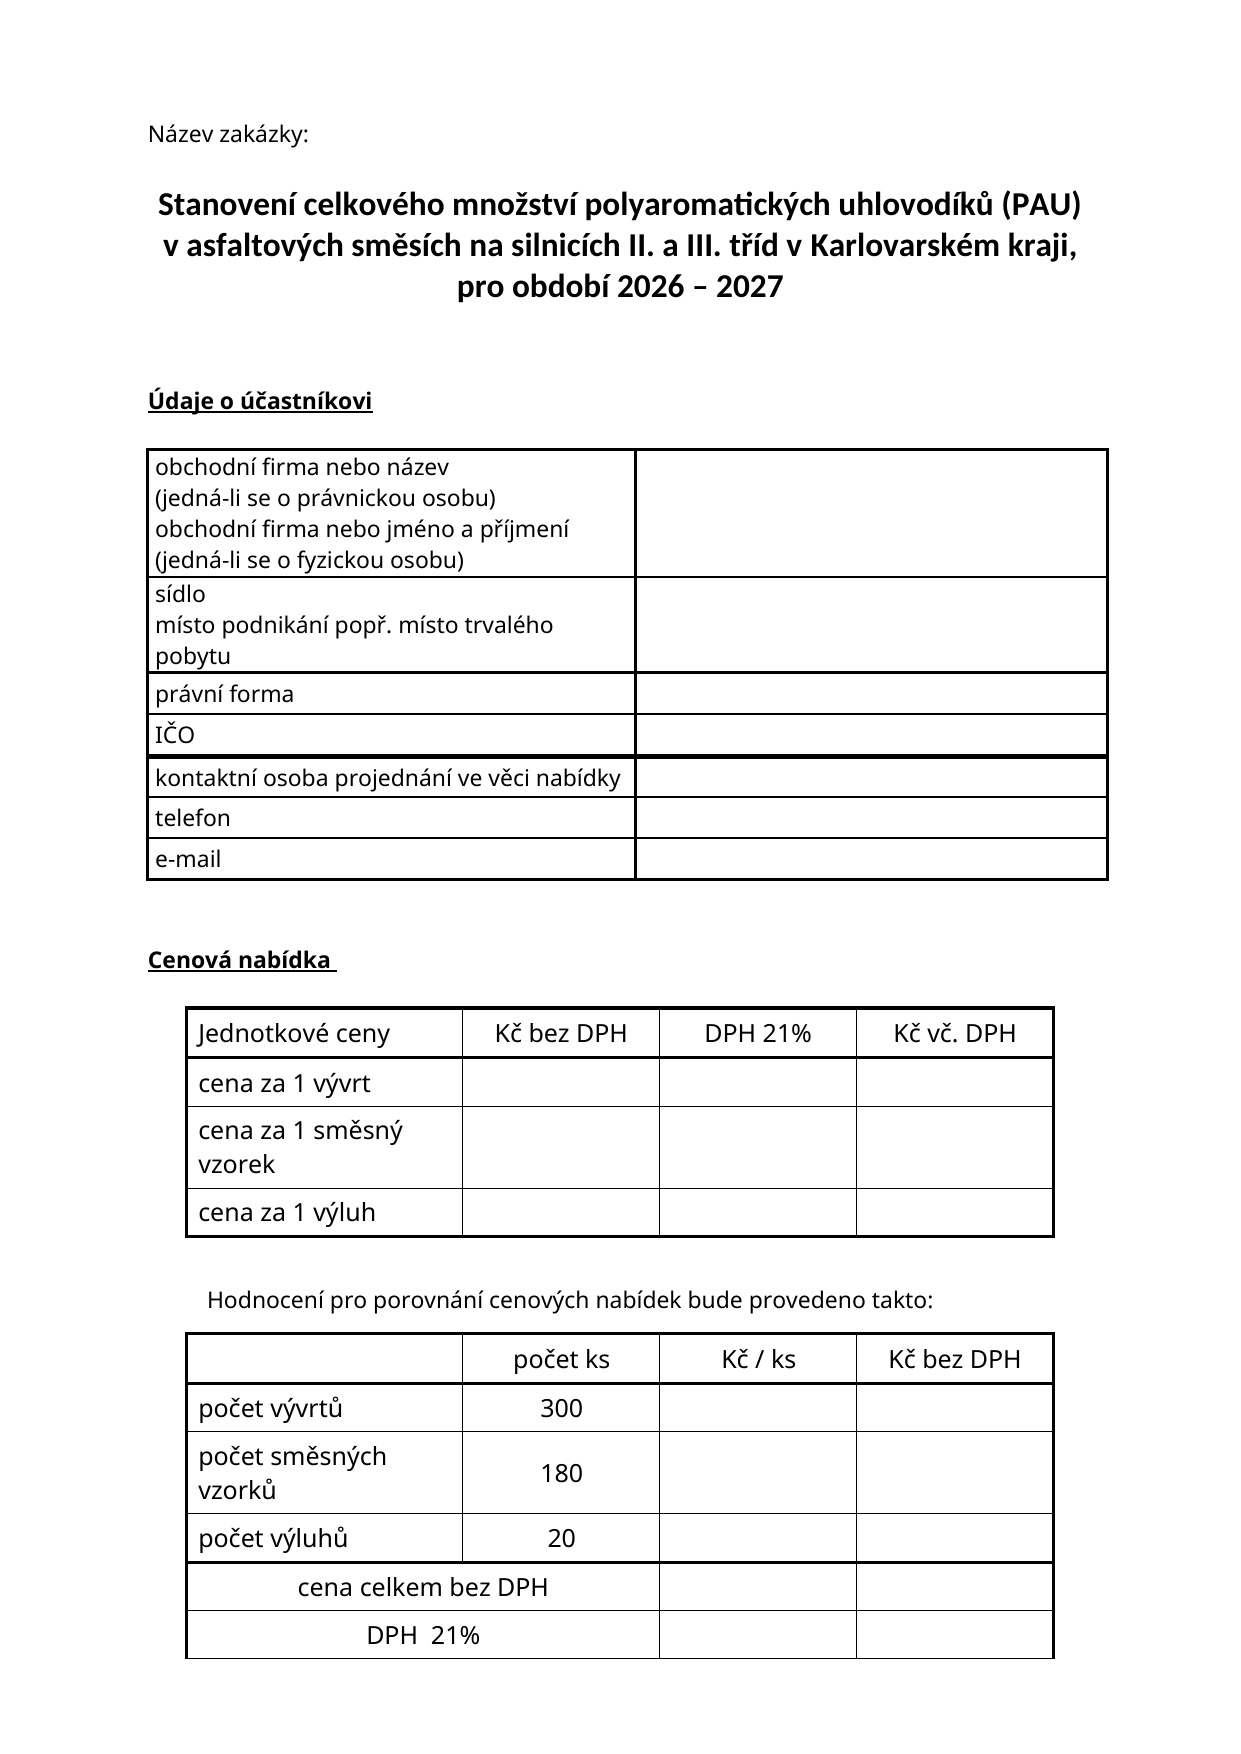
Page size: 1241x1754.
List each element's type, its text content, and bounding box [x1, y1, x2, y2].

table_cell cena za 1 směsný vzorek [188, 1107, 462, 1187]
table_cell [660, 1432, 856, 1513]
table_cell [463, 1107, 659, 1187]
table_cell [857, 1107, 1052, 1187]
table_cell [660, 1059, 856, 1106]
table_cell [637, 798, 1106, 837]
table_cell [463, 1189, 659, 1235]
table_cell [660, 1514, 856, 1561]
table_cell [857, 1432, 1052, 1513]
table_header Kč bez DPH [463, 1010, 659, 1056]
text Název zakázky: [148, 118, 1092, 149]
text Hodnocení pro porovnání cenových nabídek bude provedeno takto: [207, 1283, 1048, 1315]
table_cell počet směsných vzorků [188, 1432, 462, 1513]
table_cell 20 [463, 1514, 659, 1561]
table_header Kč bez DPH [857, 1335, 1052, 1382]
table_cell e-mail [149, 839, 634, 878]
table_cell kontaktní osoba projednání ve věci nabídky [149, 759, 634, 796]
table_cell [660, 1107, 856, 1187]
text Stanovení celkového množství polyaromatických uhlovodíků (PAU) v asfaltových směsích na silnicích II. a III. tříd v Karlovarském kraji, [148, 183, 1092, 265]
table_cell právní forma [149, 674, 634, 713]
table_cell cena celkem bez DPH [188, 1564, 659, 1610]
table_cell DPH 21% [188, 1611, 659, 1658]
text pro období 2026 – 2027 [148, 265, 1092, 306]
table_cell [660, 1564, 856, 1610]
table_cell [857, 1385, 1052, 1431]
table_cell [637, 674, 1106, 713]
table_cell [857, 1611, 1052, 1658]
table_cell počet vývrtů [188, 1385, 462, 1431]
table_cell [660, 1385, 856, 1431]
table_cell 180 [463, 1432, 659, 1513]
table_cell IČO [149, 715, 634, 754]
table_cell [637, 715, 1106, 754]
table_header [637, 451, 1106, 576]
table_header obchodní firma nebo název (jedná-li se o právnickou osobu) obchodní firma nebo jméno a příjmení (jedná-li se o fyzickou osobu) [149, 451, 634, 576]
table_cell sídlo místo podnikání popř. místo trvalého pobytu [149, 578, 634, 671]
table_cell [857, 1189, 1052, 1235]
table_header [188, 1335, 462, 1382]
table_cell [463, 1059, 659, 1106]
subtitle Cenová nabídka [148, 944, 1092, 975]
table_header DPH 21% [660, 1010, 856, 1056]
table_header Jednotkové ceny [188, 1010, 462, 1056]
table_cell počet výluhů [188, 1514, 462, 1561]
table_header Kč / ks [660, 1335, 856, 1382]
table_cell [857, 1059, 1052, 1106]
table_cell [660, 1189, 856, 1235]
table_cell [857, 1564, 1052, 1610]
subtitle Údaje o účastníkovi [148, 385, 1092, 416]
table_cell [857, 1514, 1052, 1561]
table_cell [637, 759, 1106, 796]
table_header Kč vč. DPH [857, 1010, 1052, 1056]
table_cell telefon [149, 798, 634, 837]
table_cell [637, 578, 1106, 671]
table_cell 300 [463, 1385, 659, 1431]
table_cell [637, 839, 1106, 878]
table_cell cena za 1 vývrt [188, 1059, 462, 1106]
table_cell cena za 1 výluh [188, 1189, 462, 1235]
table_header počet ks [463, 1335, 659, 1382]
table_cell [660, 1611, 856, 1658]
